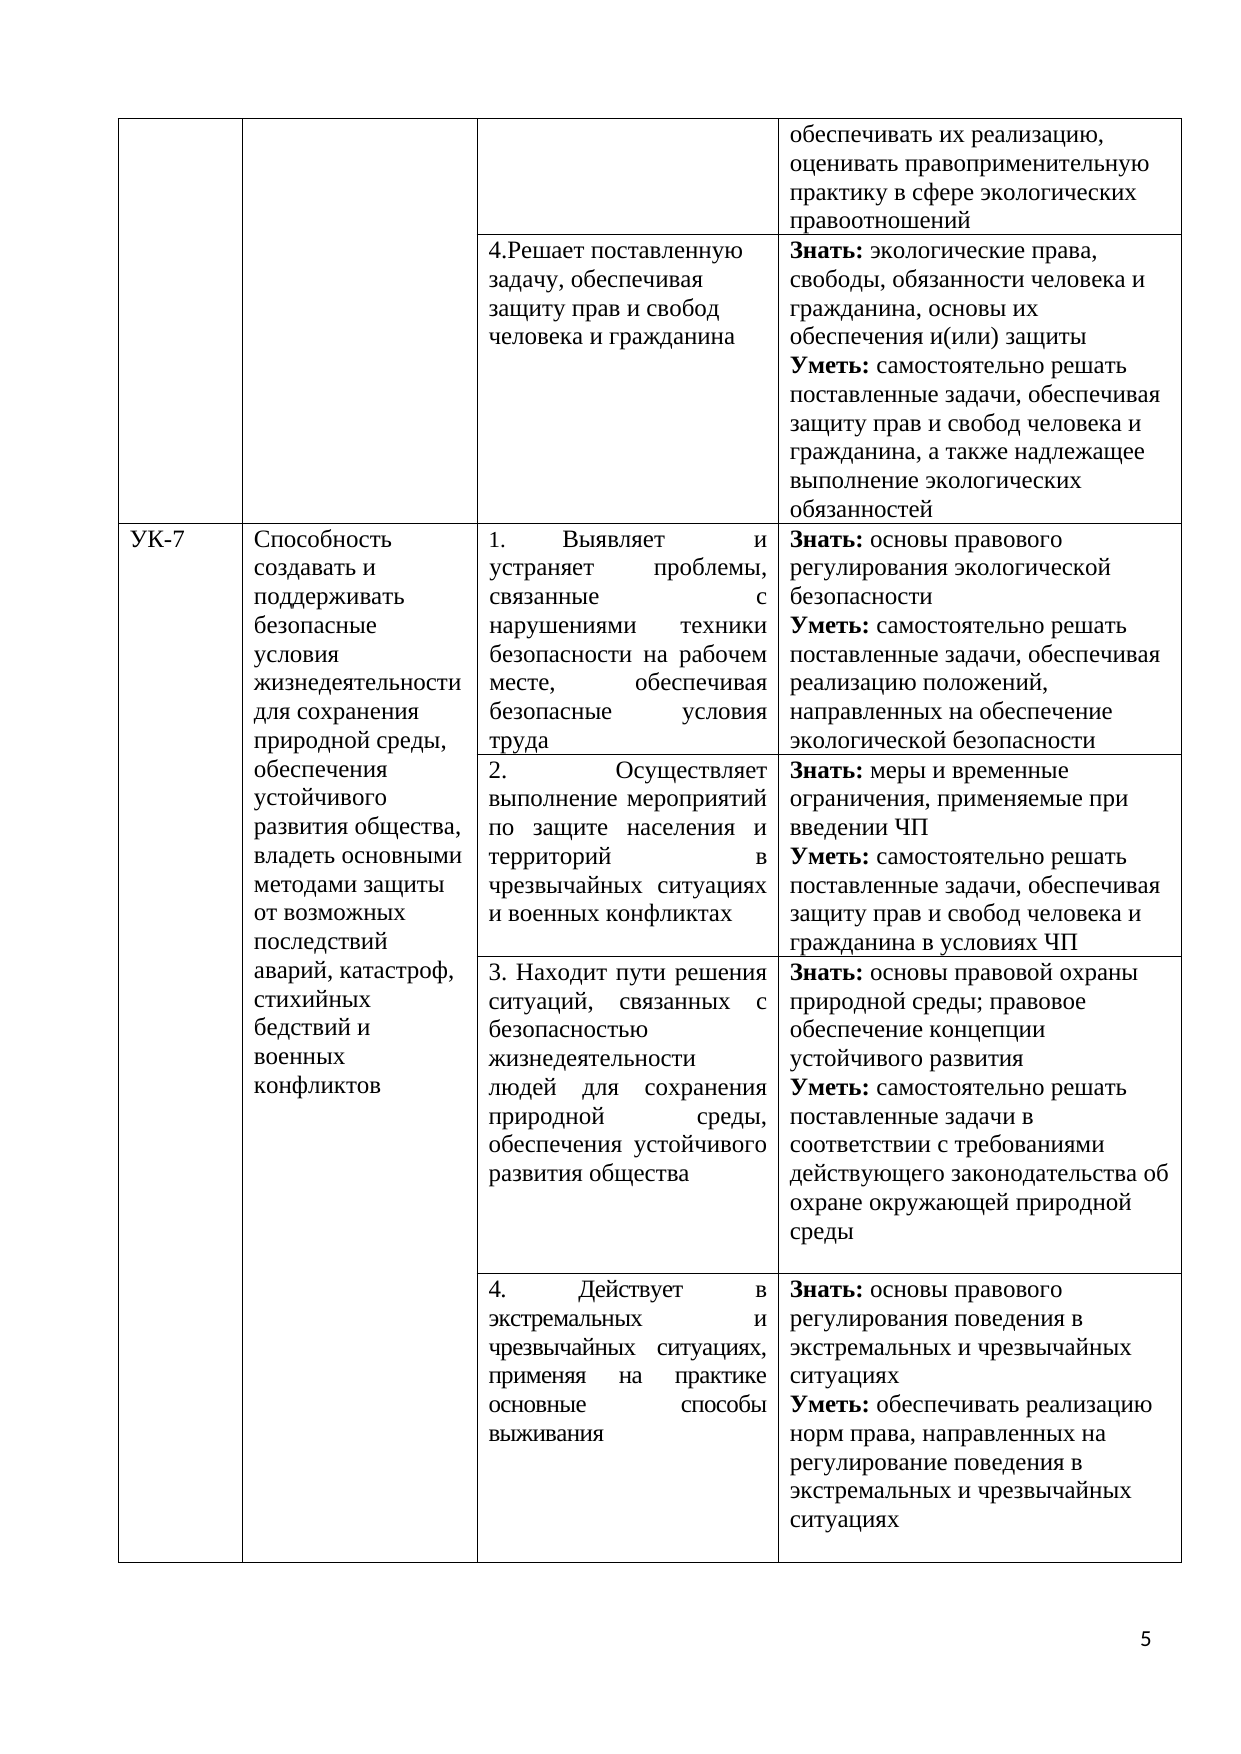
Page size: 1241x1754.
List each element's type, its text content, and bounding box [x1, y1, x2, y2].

table_cell Способность создавать и поддерживать безопасные условия жизнедеятельности для сохранения природной среды, обеспечения устойчивого развития общества, владеть основными методами защиты от возможных последствий аварий, катастроф, стихийных бедствий и военных конфликтов [243, 524, 477, 1562]
table_cell Знать: основы правовой охраны природной среды; правовое обеспечение концепции устойчивого развития Уметь: самостоятельно решать поставленные задачи в соответствии с требованиями действующего законодательства об охране окружающей природной среды [779, 957, 1181, 1273]
table_cell 3. Находит пути решения ситуаций, связанных с безопасностью жизнедеятельности людей для сохранения природной среды, обеспечения устойчивого развития общества [478, 957, 778, 1273]
table_cell 4. Действует в экстремальных и чрезвычайных ситуациях, применяя на практике основные способы выживания [478, 1274, 778, 1562]
table_cell 2. Осуществляет выполнение мероприятий по защите населения и территорий в чрезвычайных ситуациях и военных конфликтах [478, 755, 778, 956]
table_cell Знать: экологические права, свободы, обязанности человека и гражданина, основы их обеспечения и(или) защиты Уметь: самостоятельно решать поставленные задачи, обеспечивая защиту прав и свобод человека и гражданина, а также надлежащее выполнение экологических обязанностей [779, 235, 1181, 523]
table_cell 4.Решает поставленную задачу, обеспечивая защиту прав и свобод человека и гражданина [478, 235, 778, 523]
table_cell Выявляет и устраняет проблемы, связанные с нарушениями техники безопасности на рабочем месте, обеспечивая безопасные условия труда [478, 524, 778, 754]
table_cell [478, 119, 778, 234]
table_cell Знать: основы правового регулирования поведения в экстремальных и чрезвычайных ситуациях Уметь: обеспечивать реализацию норм права, направленных на регулирование поведения в экстремальных и чрезвычайных ситуациях [779, 1274, 1181, 1562]
table_cell УК-7 [119, 524, 242, 1562]
table_cell Знать: основы правового регулирования экологической безопасности Уметь: самостоятельно решать поставленные задачи, обеспечивая реализацию положений, направленных на обеспечение экологической безопасности [779, 524, 1181, 754]
table_cell Знать: меры и временные ограничения, применяемые при введении ЧП Уметь: самостоятельно решать поставленные задачи, обеспечивая защиту прав и свобод человека и гражданина в условиях ЧП [779, 755, 1181, 956]
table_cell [779, 119, 1181, 234]
